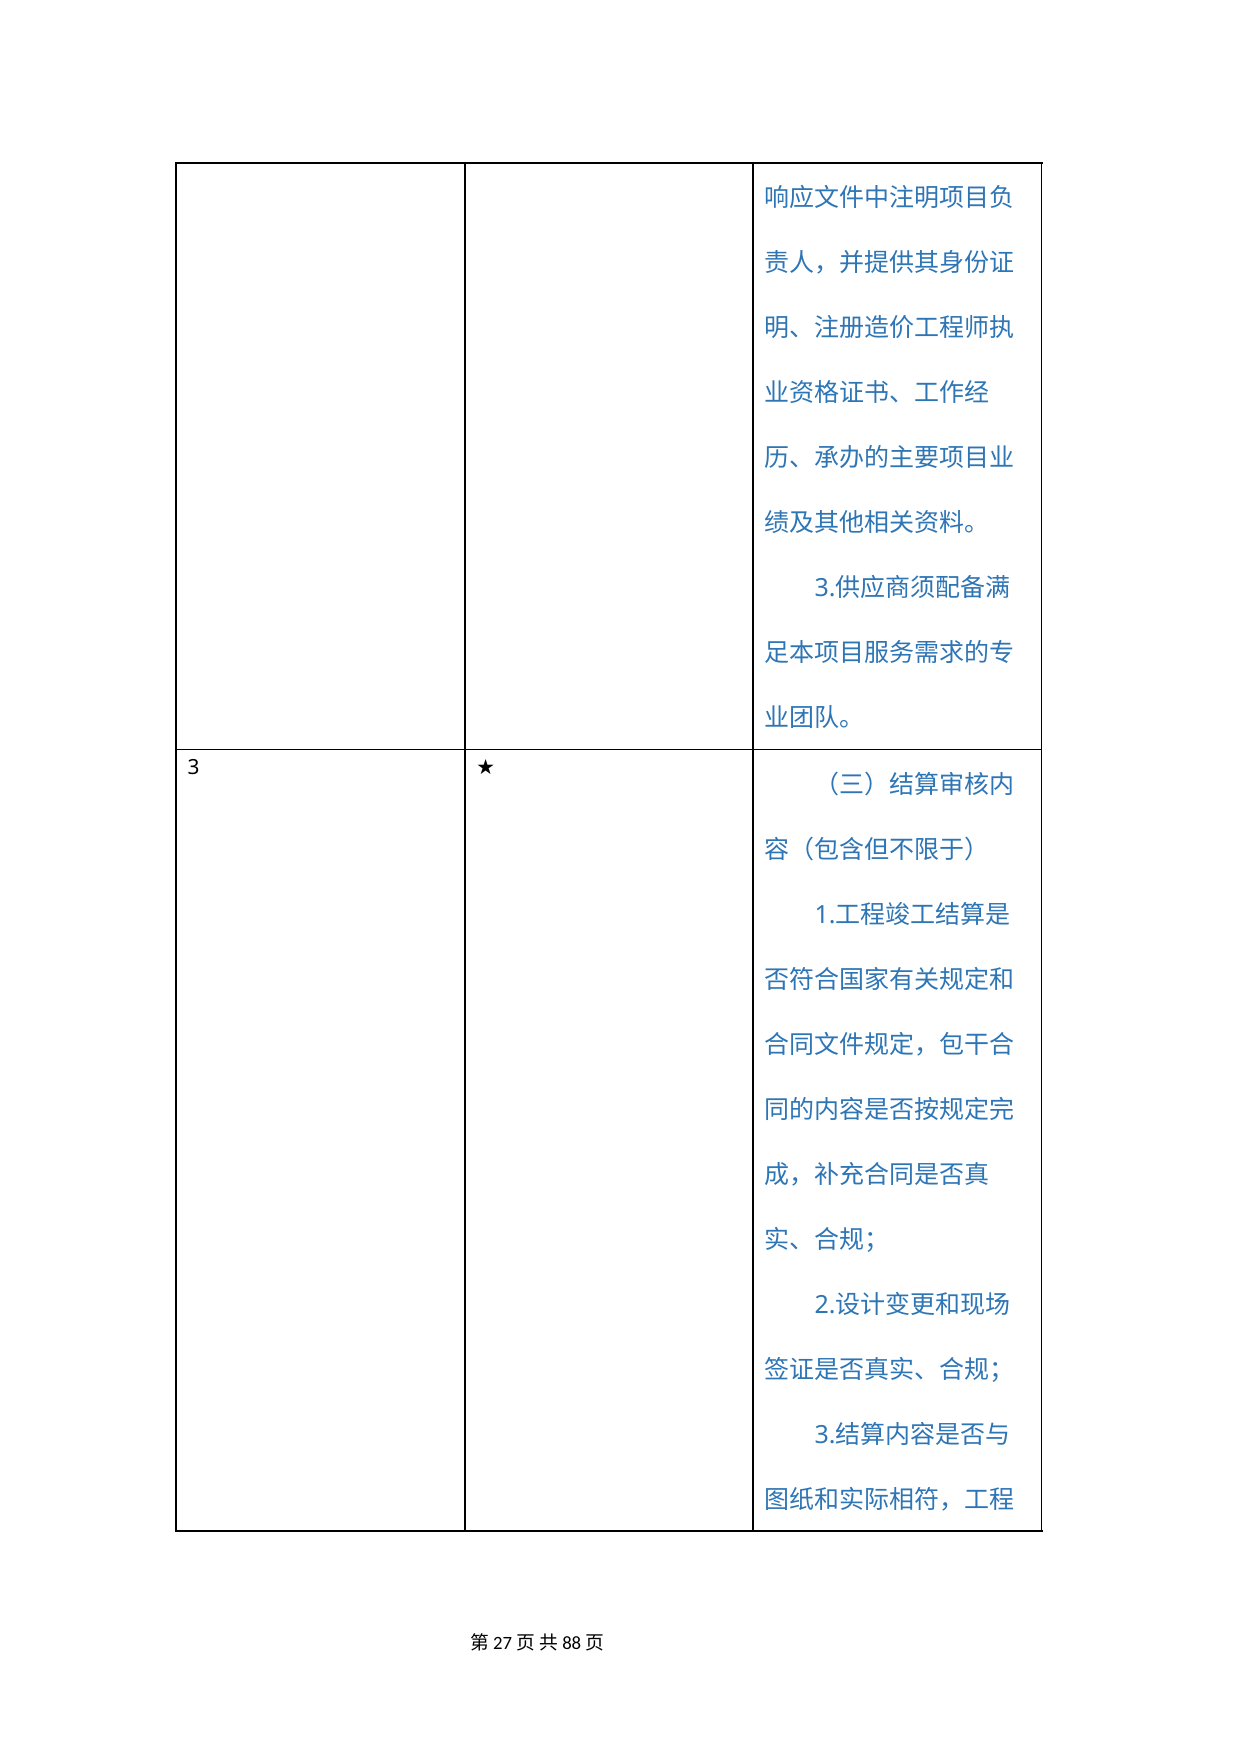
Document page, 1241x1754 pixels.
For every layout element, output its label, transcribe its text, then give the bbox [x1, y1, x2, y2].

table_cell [754, 164, 1041, 748]
table_cell 3 [177, 750, 464, 1530]
table_cell ★ [466, 750, 752, 1530]
table_cell ★ [466, 164, 752, 748]
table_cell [754, 750, 1041, 1530]
table_cell 2 [177, 164, 464, 748]
